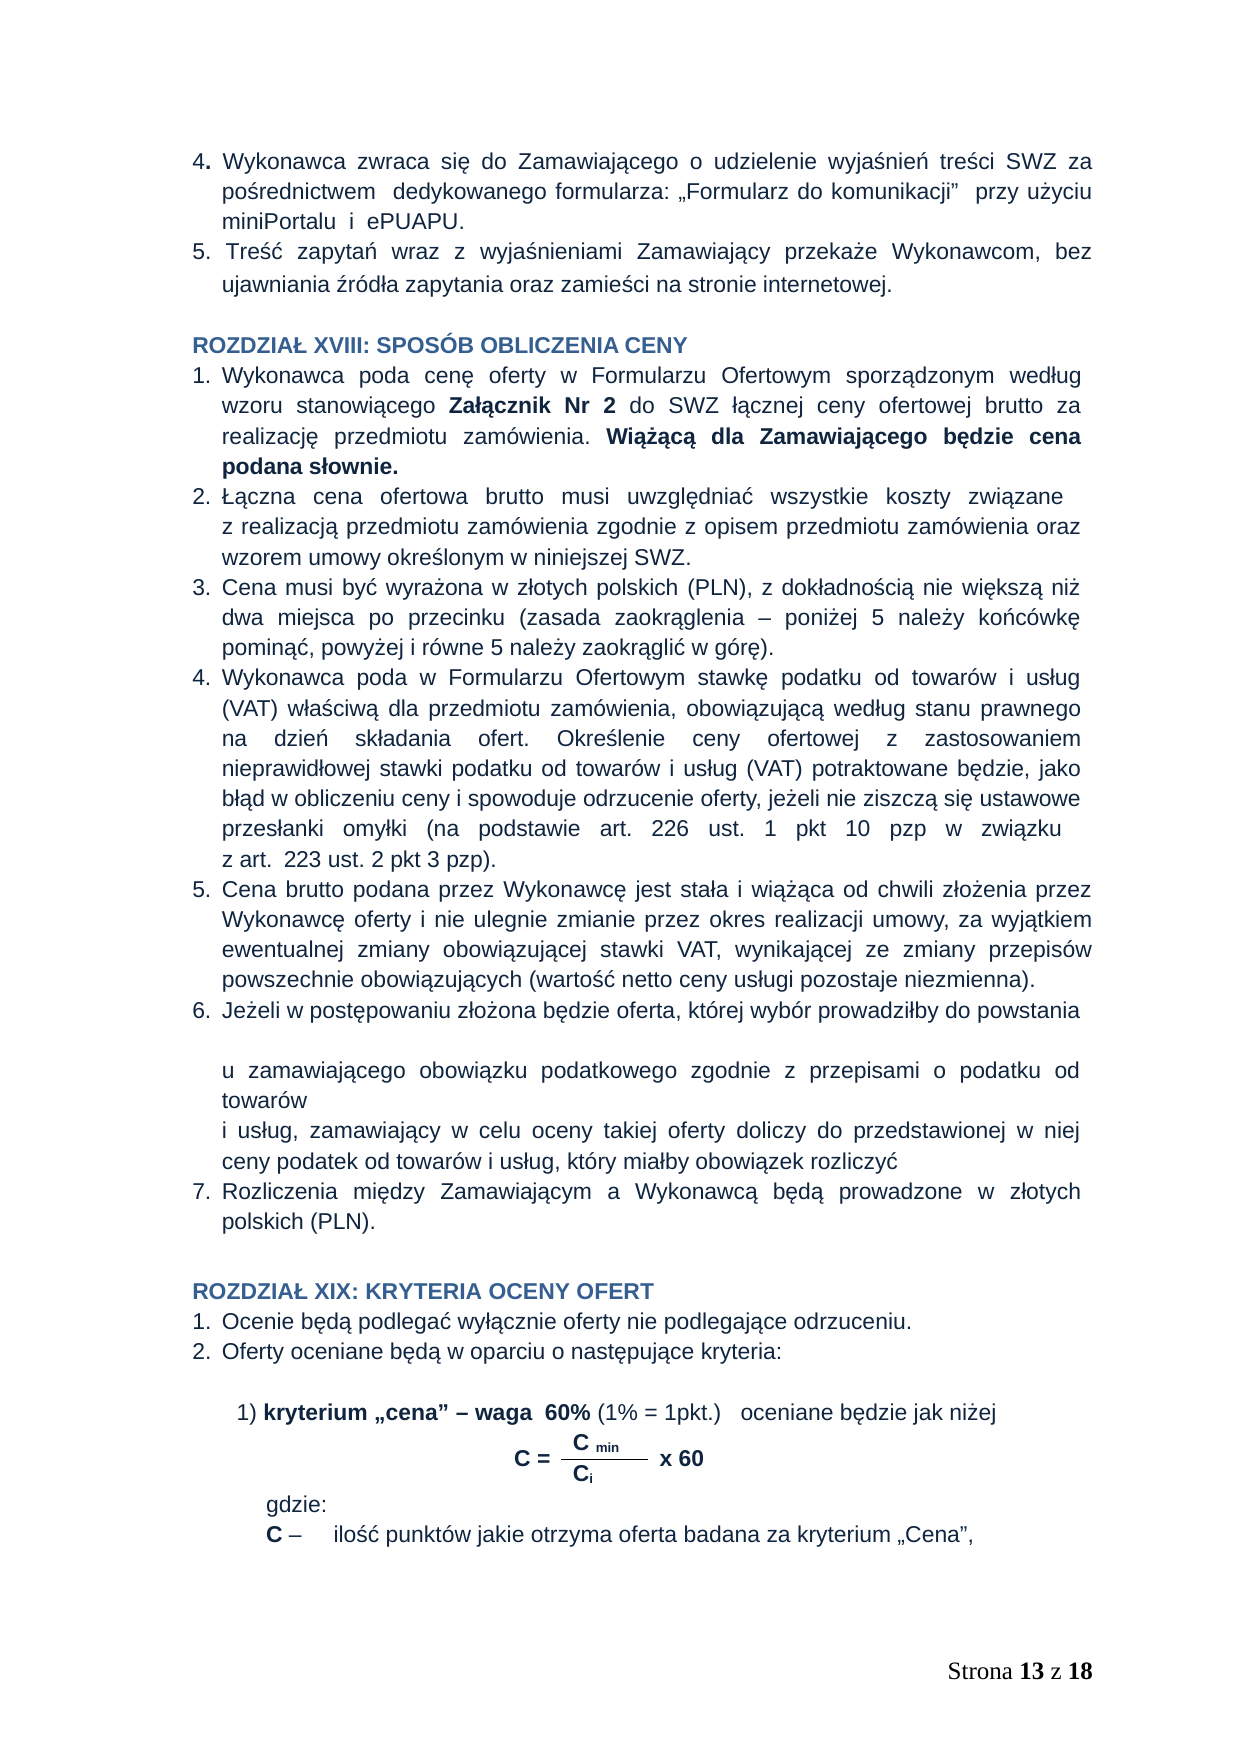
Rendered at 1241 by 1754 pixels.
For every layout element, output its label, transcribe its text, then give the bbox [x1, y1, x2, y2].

text 4. Wykonawca zwraca się do Zamawiającego o udzielenie wyjaśnień treści SWZ za pośrednictwem dedykowanego formularza: „Formularz do komunikacji” przy użyciu miniPortalu i ePUAPU. [192, 148, 1093, 234]
text ROZDZIAŁ XIX: KRYTERIA OCENY OFERT [192, 1278, 1093, 1304]
text ROZDZIAŁ XVIII: SPOSÓB OBLICZENIA CENY [192, 332, 1076, 358]
text gdzie: [248, 1491, 1093, 1517]
table_header C = [430, 1429, 561, 1491]
list Wykonawca poda w Formularzu Ofertowym stawkę podatku od towarów i usług (VAT) właściwą dla przedmiotu zamówienia, obowiązującą według stanu prawnego na dzień składania ofert. Określenie ceny ofertowej z zastosowaniem nieprawidłowej stawki podatku od towarów i usług (VAT) potraktowane będzie, jako błąd w obliczeniu ceny i spowoduje odrzucenie oferty, jeżeli nie ziszczą się ustawowe przesłanki omyłki (na podstawie art. 226 ust. 1 pkt 10 pzp w związku z art. 223 ust. 2 pkt 3 pzp). [192, 664, 1081, 872]
table_header C min [561, 1429, 648, 1459]
text C – ilość punktów jakie otrzyma oferta badana za kryterium „Cena”, [266, 1521, 1093, 1547]
table_header x 60 [648, 1429, 854, 1491]
text 1) kryterium „cena” – waga 60% (1% = 1pkt.) oceniane będzie jak niżej [236, 1399, 1093, 1425]
list Łączna cena ofertowa brutto musi uwzględniać wszystkie koszty związane z realizacją przedmiotu zamówienia zgodnie z opisem przedmiotu zamówienia oraz wzorem umowy określonym w niniejszej SWZ. [192, 483, 1081, 570]
list Cena brutto podana przez Wykonawcę jest stała i wiążąca od chwili złożenia przez Wykonawcę oferty i nie ulegnie zmianie przez okres realizacji umowy, za wyjątkiem ewentualnej zmiany obowiązującej stawki VAT, wynikającej ze zmiany przepisów powszechnie obowiązujących (wartość netto ceny usługi pozostaje niezmienna). [192, 876, 1093, 993]
list Jeżeli w postępowaniu złożona będzie oferta, której wybór prowadziłby do powstania u zamawiającego obowiązku podatkowego zgodnie z przepisami o podatku od towarów i usług, zamawiający w celu oceny takiej oferty doliczy do przedstawionej w niej ceny podatek od towarów i usług, który miałby obowiązek rozliczyć [192, 997, 1081, 1174]
list Wykonawca poda cenę oferty w Formularzu Ofertowym sporządzonym według wzoru stanowiącego Załącznik Nr 2 do SWZ łącznej ceny ofertowej brutto za realizację przedmiotu zamówienia. Wiążącą dla Zamawiającego będzie cena podana słownie. [192, 362, 1081, 479]
list Rozliczenia między Zamawiającym a Wykonawcą będą prowadzone w złotych polskich (PLN). [192, 1178, 1081, 1234]
table_cell Ci [561, 1460, 648, 1491]
text 5. Treść zapytań wraz z wyjaśnieniami Zamawiający przekaże Wykonawcom, bez ujawniania źródła zapytania oraz zamieści na stronie internetowej. [192, 238, 1093, 298]
list Oferty oceniane będą w oparciu o następujące kryteria: [192, 1338, 1093, 1364]
list Cena musi być wyrażona w złotych polskich (PLN), z dokładnością nie większą niż dwa miejsca po przecinku (zasada zaokrąglenia – poniżej 5 należy końcówkę pominąć, powyżej i równe 5 należy zaokrąglić w górę). [192, 574, 1081, 661]
list Ocenie będą podlegać wyłącznie oferty nie podlegające odrzuceniu. [192, 1308, 1093, 1334]
